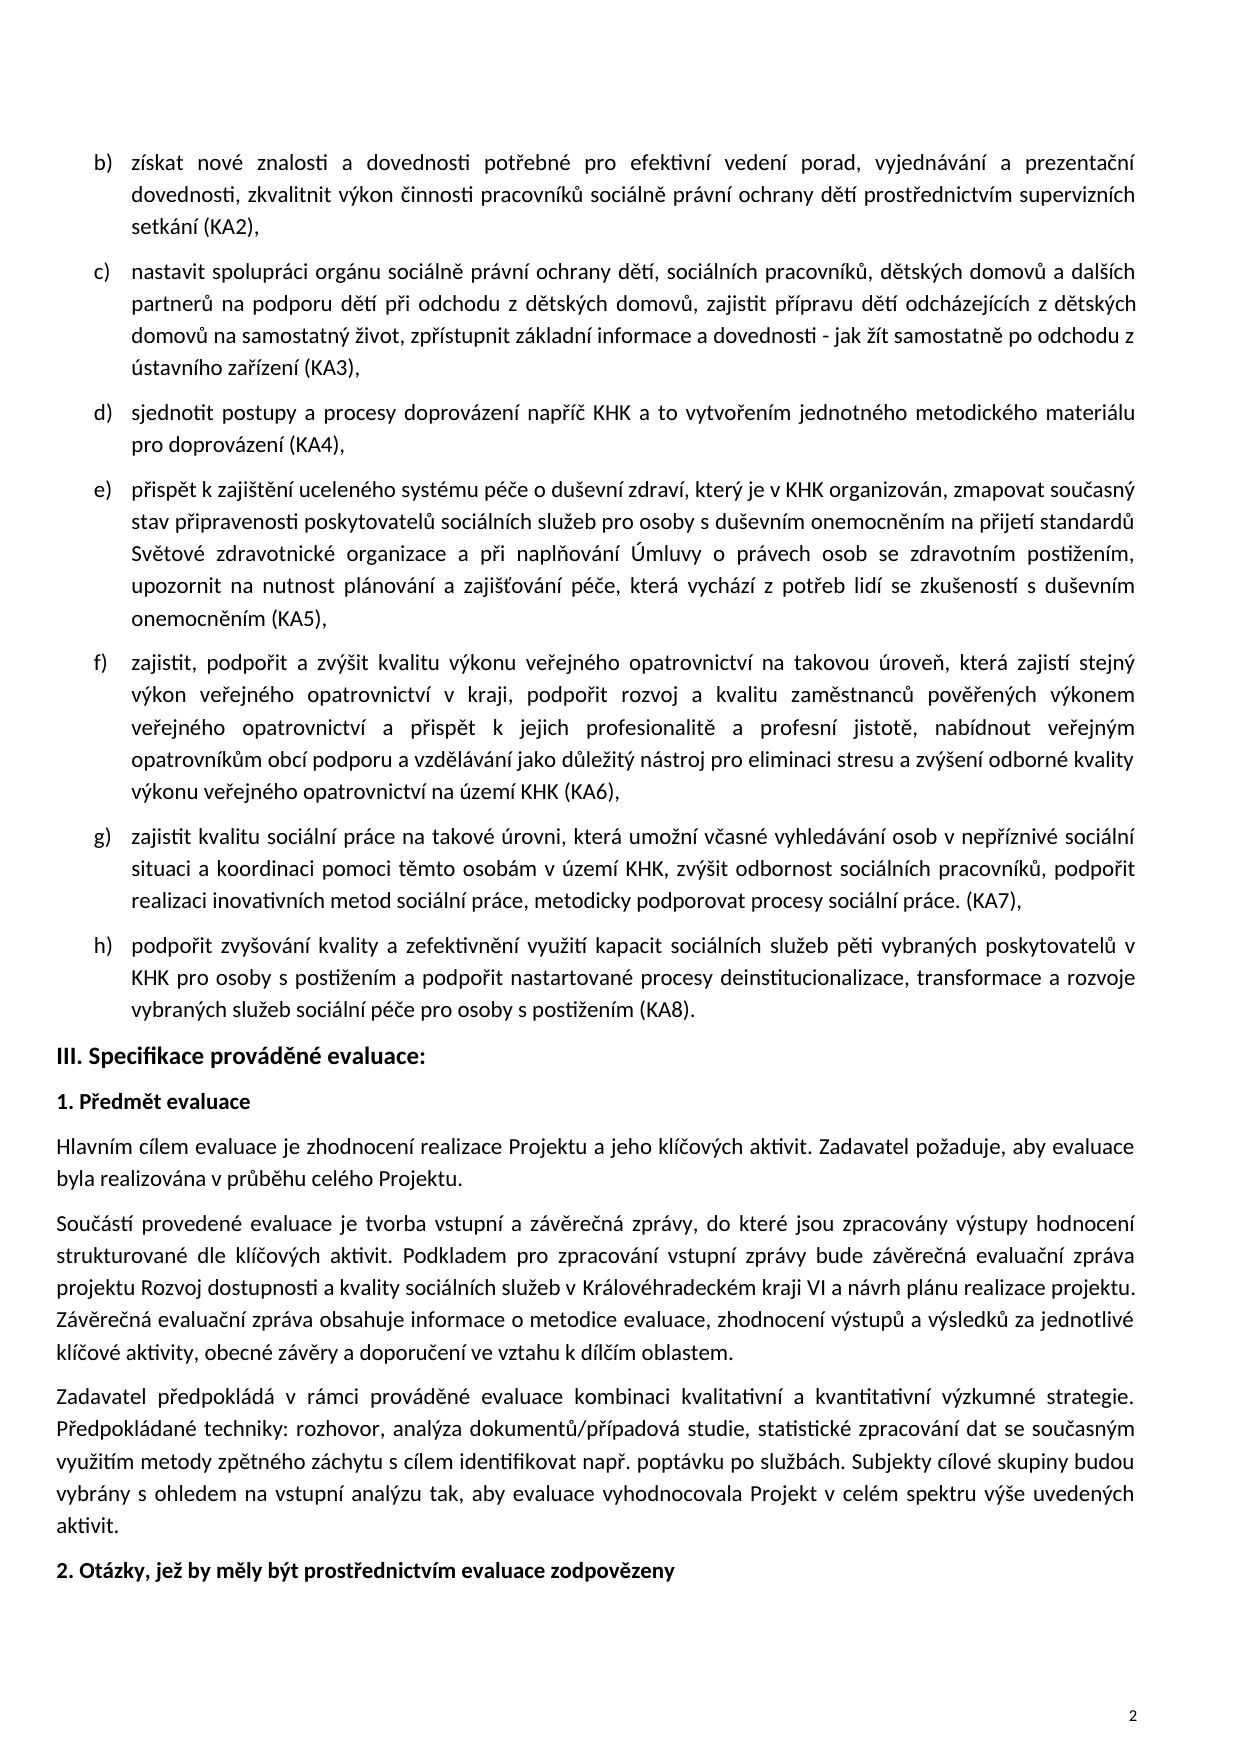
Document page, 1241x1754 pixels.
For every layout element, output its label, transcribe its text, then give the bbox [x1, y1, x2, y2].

list zajistit kvalitu sociální práce na takové úrovni, která umožní včasné vyhledávání osob v nepříznivé sociální situaci a koordinaci pomoci těmto osobám v území KHK, zvýšit odbornost sociálních pracovníků, podpořit realizaci inovativních metod sociální práce, metodicky podporovat procesy sociální práce. (KA7), [94, 822, 1137, 914]
list sjednotit postupy a procesy doprovázení napříč KHK a to vytvořením jednotného metodického materiálu pro doprovázení (KA4), [94, 398, 1137, 458]
text Zadavatel předpokládá v rámci prováděné evaluace kombinaci kvalitativní a kvantitativní výzkumné strategie. Předpokládané techniky: rozhovor, analýza dokumentů/případová studie, statistické zpracování dat se současným využitím metody zpětného záchytu s cílem identifikovat např. poptávku po službách. Subjekty cílové skupiny budou vybrány s ohledem na vstupní analýzu tak, aby evaluace vyhodnocovala Projekt v celém spektru výše uvedených aktivit. [56, 1382, 1137, 1539]
text 2. Otázky, jež by měly být prostřednictvím evaluace zodpovězeny [56, 1556, 1137, 1584]
list nastavit spolupráci orgánu sociálně právní ochrany dětí, sociálních pracovníků, dětských domovů a dalších partnerů na podporu dětí při odchodu z dětských domovů, zajistit přípravu dětí odcházejících z dětských domovů na samostatný život, zpřístupnit základní informace a dovednosti - jak žít samostatně po odchodu z ústavního zařízení (KA3), [94, 257, 1137, 381]
list zajistit, podpořit a zvýšit kvalitu výkonu veřejného opatrovnictví na takovou úroveň, která zajistí stejný výkon veřejného opatrovnictví v kraji, podpořit rozvoj a kvalitu zaměstnanců pověřených výkonem veřejného opatrovnictví a přispět k jejich profesionalitě a profesní jistotě, nabídnout veřejným opatrovníkům obcí podporu a vzdělávání jako důležitý nástroj pro eliminaci stresu a zvýšení odborné kvality výkonu veřejného opatrovnictví na území KHK (KA6), [94, 648, 1137, 805]
text 1. Předmět evaluace [56, 1087, 1137, 1115]
text Součástí provedené evaluace je tvorba vstupní a závěrečná zprávy, do které jsou zpracovány výstupy hodnocení strukturované dle klíčových aktivit. Podkladem pro zpracování vstupní zprávy bude závěrečná evaluační zpráva projektu Rozvoj dostupnosti a kvality sociálních služeb v Královéhradeckém kraji VI a návrh plánu realizace projektu. Závěrečná evaluační zpráva obsahuje informace o metodice evaluace, zhodnocení výstupů a výsledků za jednotlivé klíčové aktivity, obecné závěry a doporučení ve vztahu k dílčím oblastem. [56, 1209, 1137, 1366]
list podpořit zvyšování kvality a zefektivnění využití kapacit sociálních služeb pěti vybraných poskytovatelů v KHK pro osoby s postižením a podpořit nastartované procesy deinstitucionalizace, transformace a rozvoje vybraných služeb sociální péče pro osoby s postižením (KA8). [94, 931, 1137, 1023]
list přispět k zajištění uceleného systému péče o duševní zdraví, který je v KHK organizován, zmapovat současný stav připravenosti poskytovatelů sociálních služeb pro osoby s duševním onemocněním na přijetí standardů Světové zdravotnické organizace a při naplňování Úmluvy o právech osob se zdravotním postižením, upozornit na nutnost plánování a zajišťování péče, která vychází z potřeb lidí se zkušeností s duševním onemocněním (KA5), [94, 475, 1137, 632]
text III. Specifikace prováděné evaluace: [56, 1040, 1137, 1070]
list získat nové znalosti a dovednosti potřebné pro efektivní vedení porad, vyjednávání a prezentační dovednosti, zkvalitnit výkon činnosti pracovníků sociálně právní ochrany dětí prostřednictvím supervizních setkání (KA2), [94, 148, 1137, 240]
text Hlavním cílem evaluace je zhodnocení realizace Projektu a jeho klíčových aktivit. Zadavatel požaduje, aby evaluace byla realizována v průběhu celého Projektu. [56, 1132, 1137, 1192]
